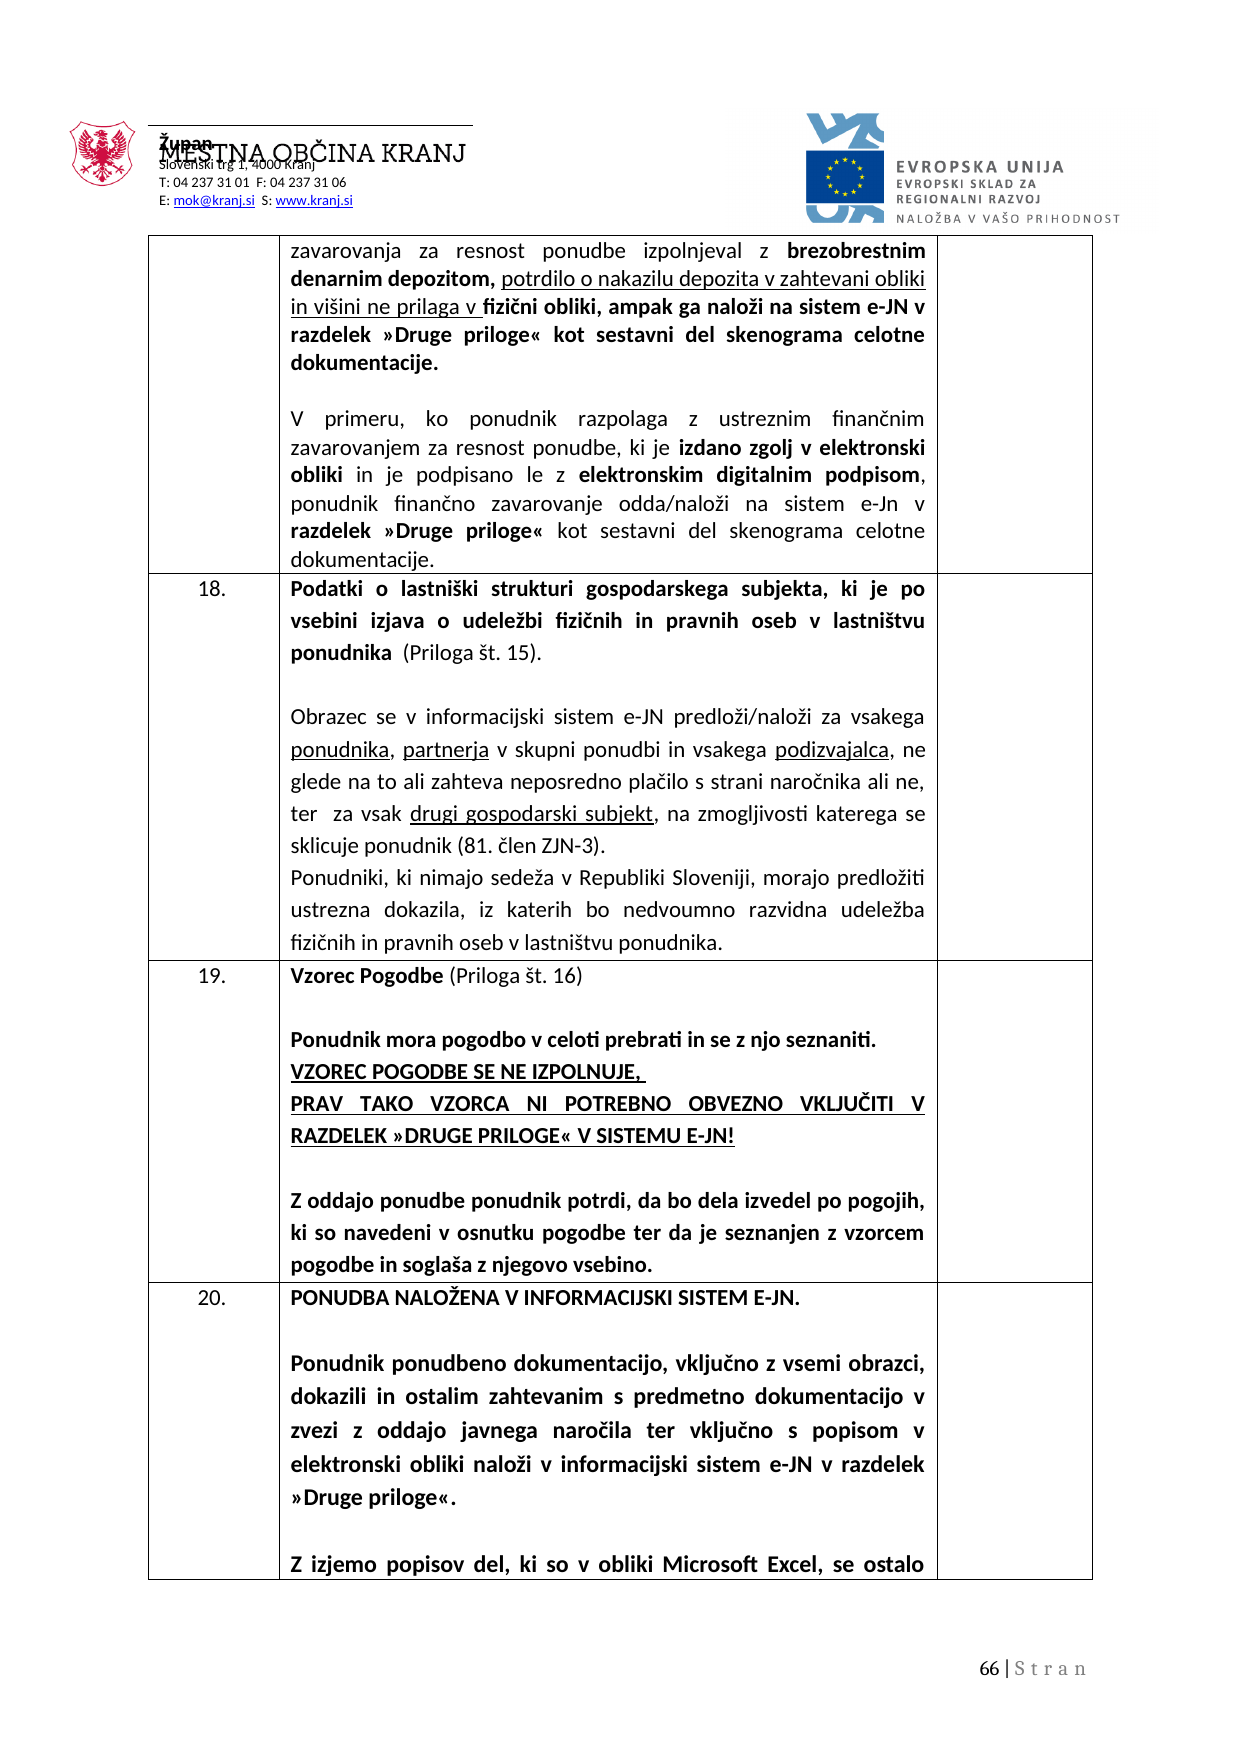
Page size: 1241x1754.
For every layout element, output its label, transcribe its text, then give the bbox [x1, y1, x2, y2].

table_cell [938, 574, 1092, 960]
table_cell [149, 1283, 279, 1579]
table_cell [149, 574, 279, 960]
table_cell [938, 1283, 1092, 1579]
table_cell Podatki o lastniški strukturi gospodarskega subjekta, ki je po vsebini izjava o udeležbi fizičnih in pravnih oseb v lastništvu ponudnika (Priloga št. 15). Obrazec se v informacijski sistem e-JN predloži/naloži za vsakega ponudnika, partnerja v skupni ponudbi in vsakega podizvajalca, ne glede na to ali zahteva neposredno plačilo s strani naročnika ali ne, ter za vsak drugi gospodarski subjekt, na zmogljivosti katerega se sklicuje ponudnik (81. člen ZJN-3). Ponudniki, ki nimajo sedeža v Republiki Sloveniji, morajo predložiti ustrezna dokazila, iz katerih bo nedvoumno razvidna udeležba fizičnih in pravnih oseb v lastništvu ponudnika. [280, 574, 937, 960]
table_cell [938, 961, 1092, 1282]
table_cell [149, 236, 279, 573]
table_cell [149, 961, 279, 1282]
picture [725, 108, 1160, 234]
table_cell Vzorec Pogodbe (Priloga št. 16) Ponudnik mora pogodbo v celoti prebrati in se z njo seznaniti. VZOREC POGODBE SE NE IZPOLNUJE, PRAV TAKO VZORCA NI POTREBNO OBVEZNO VKLJUČITI V RAZDELEK »DRUGE PRILOGE« V SISTEMU E-JN! Z oddajo ponudbe ponudnik potrdi, da bo dela izvedel po pogojih, ki so navedeni v osnutku pogodbe ter da je seznanjen z vzorcem pogodbe in soglaša z njegovo vsebino. [280, 961, 937, 1282]
table_cell [938, 236, 1092, 573]
